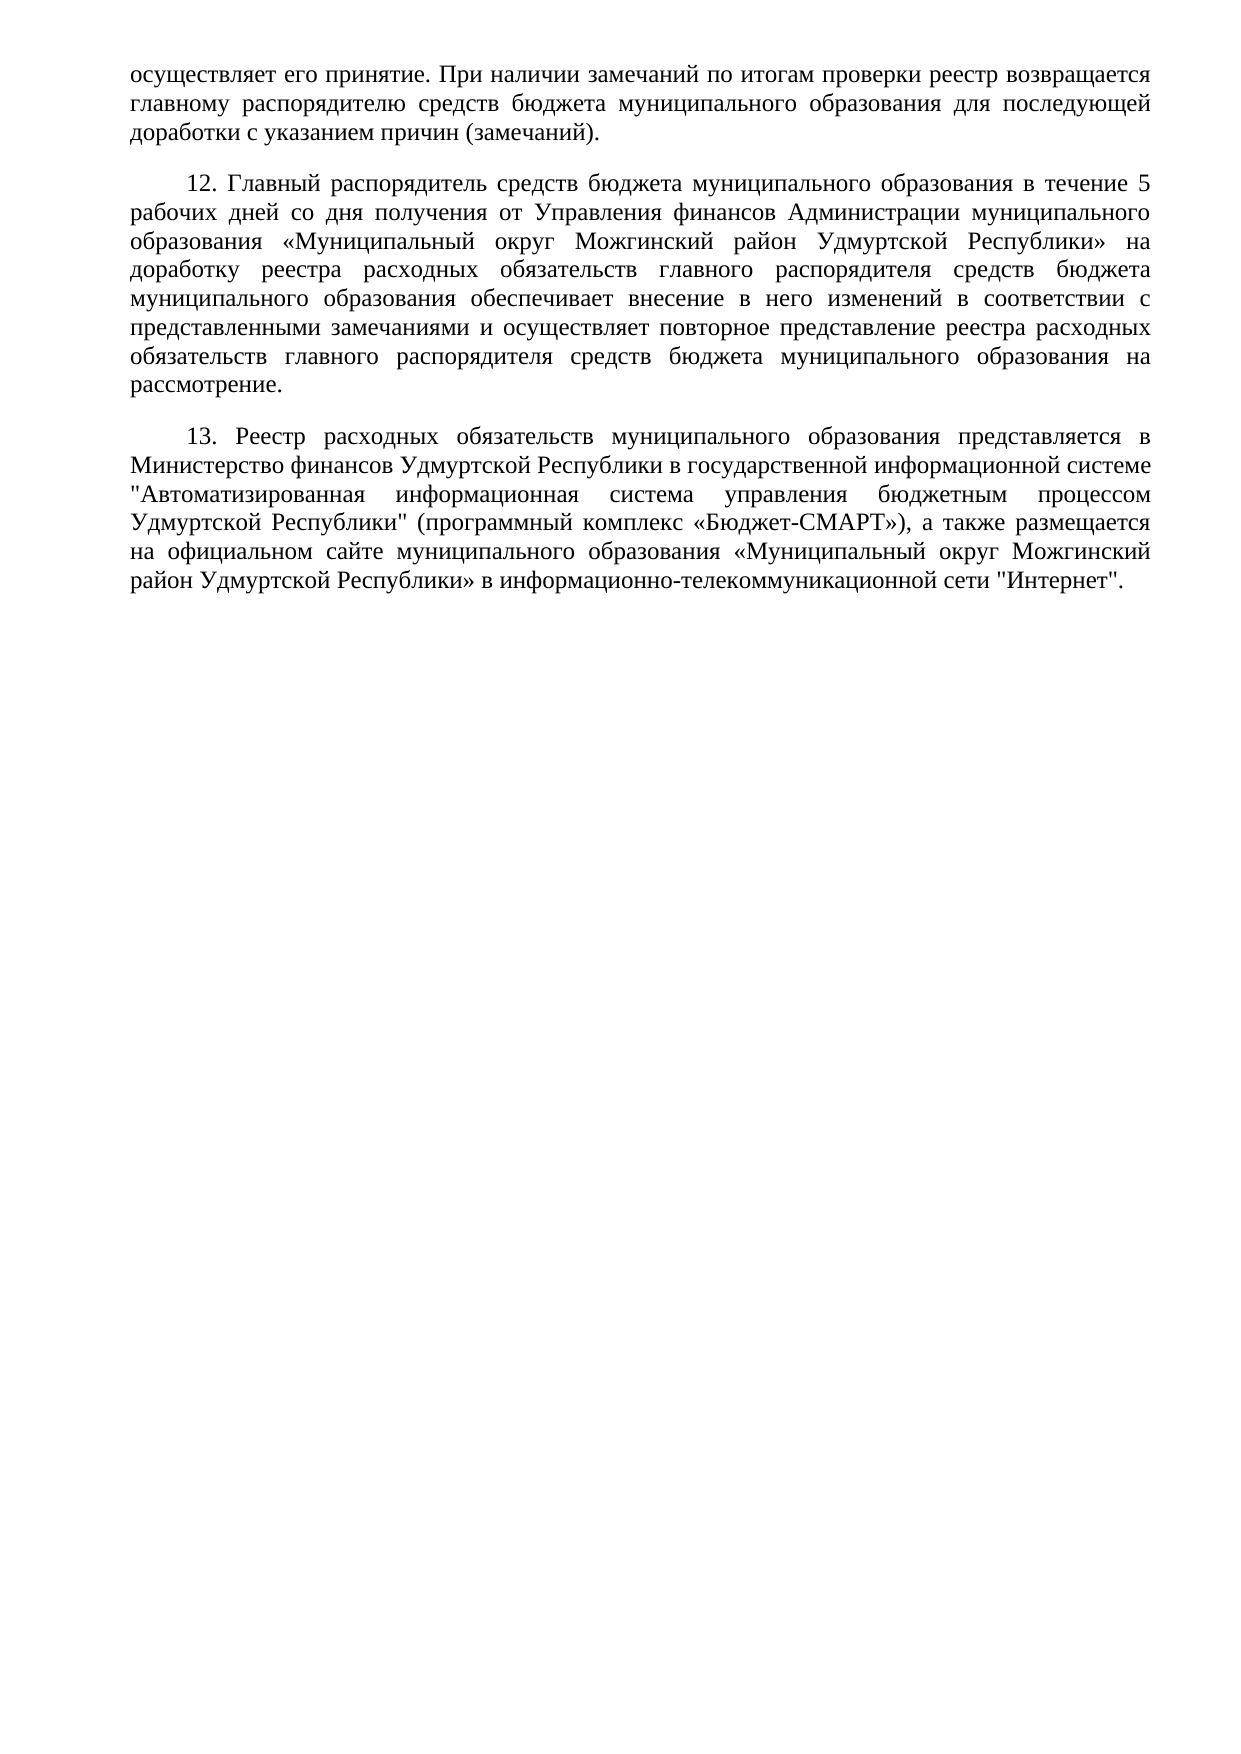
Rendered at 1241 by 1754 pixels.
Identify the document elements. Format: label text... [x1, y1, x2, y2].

text 13. Реестр расходных обязательств муниципального образования представляется в Министерство финансов Удмуртской Республики в государственной информационной системе "Автоматизированная информационная система управления бюджетным процессом Удмуртской Республики" (программный комплекс «Бюджет-СМАРТ»), а также размещается на официальном сайте муниципального образования «Муниципальный округ Можгинский район Удмуртской Республики» в информационно-телекоммуникационной сети "Интернет". [130, 421, 1152, 594]
text 12. Главный распорядитель средств бюджета муниципального образования в течение 5 рабочих дней со дня получения от Управления финансов Администрации муниципального образования «Муниципальный округ Можгинский район Удмуртской Республики» на доработку реестра расходных обязательств главного распорядителя средств бюджета муниципального образования обеспечивает внесение в него изменений в соответствии с представленными замечаниями и осуществляет повторное представление реестра расходных обязательств главного распорядителя средств бюджета муниципального образования на рассмотрение. [130, 168, 1152, 398]
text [130, 59, 1152, 145]
